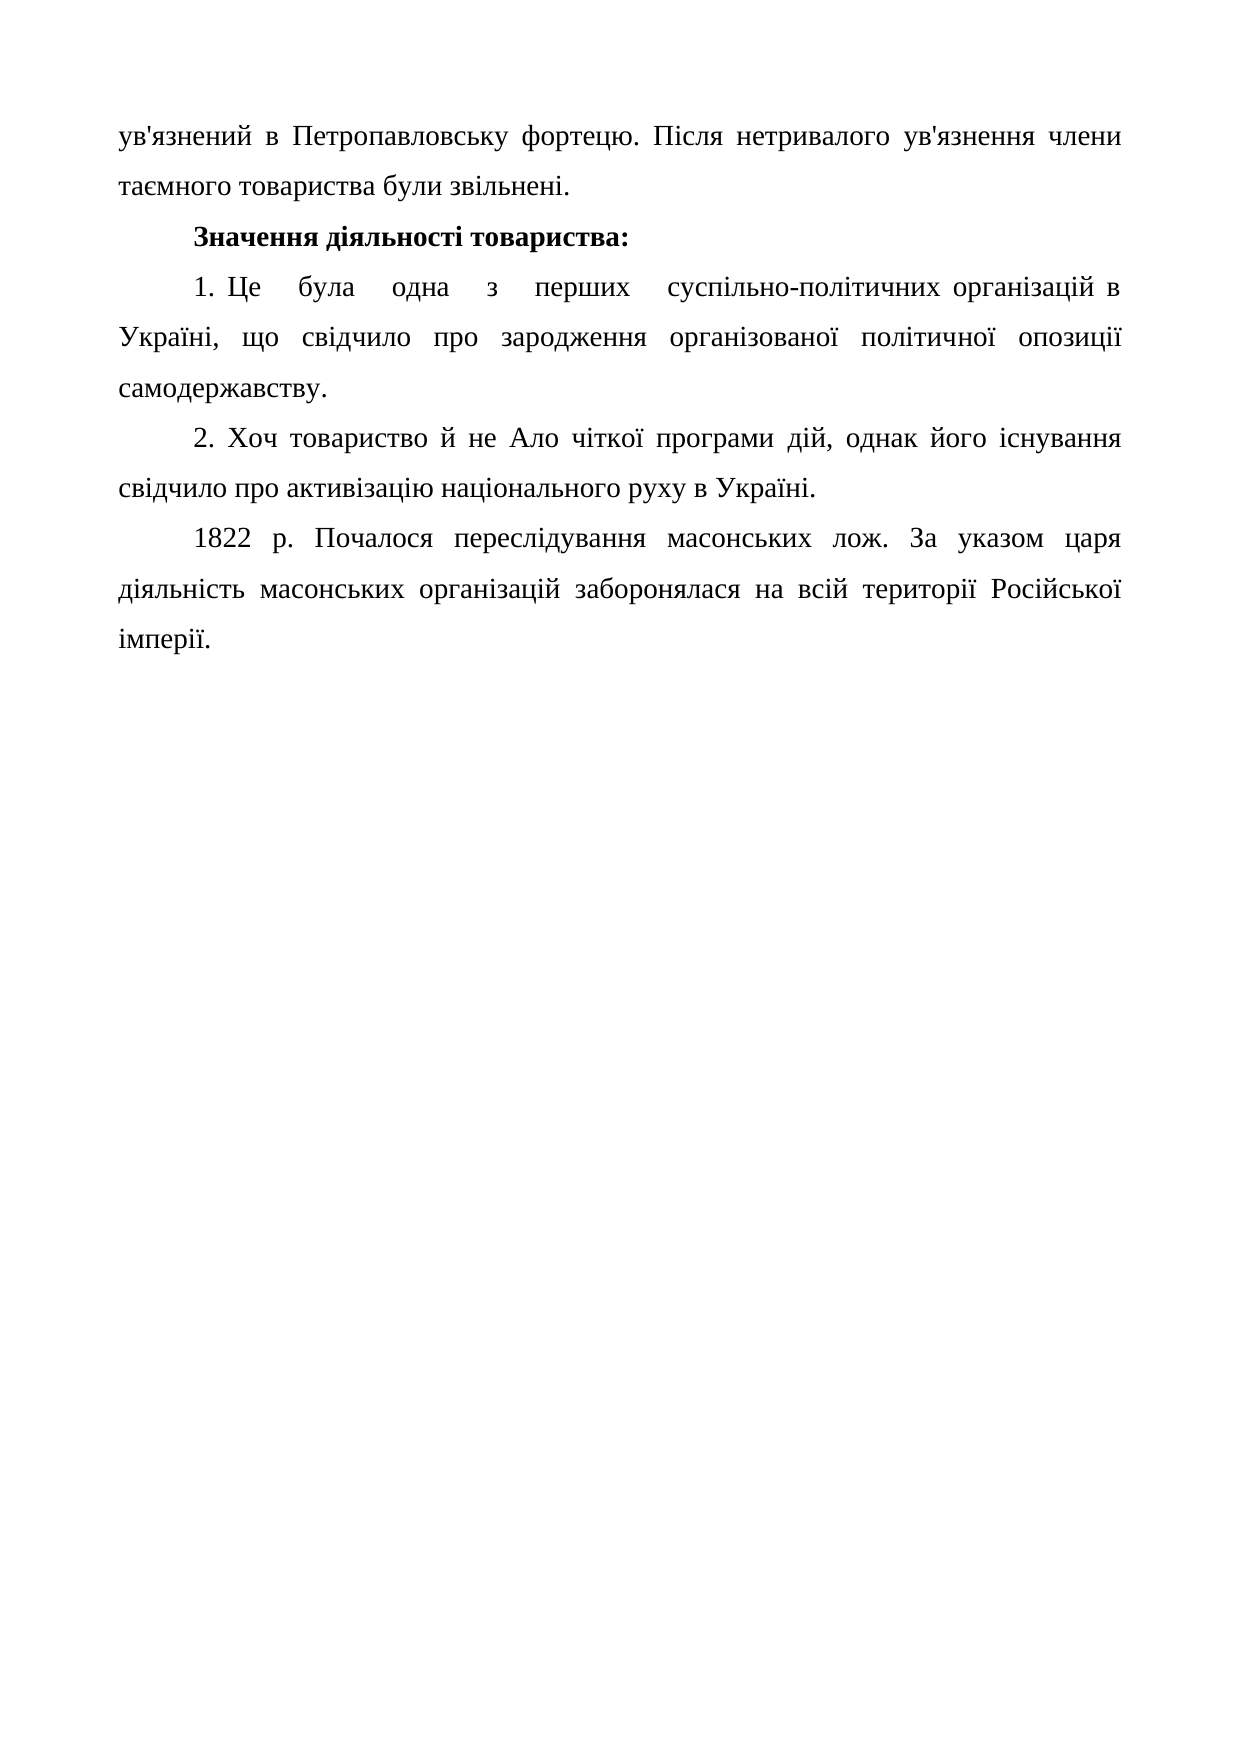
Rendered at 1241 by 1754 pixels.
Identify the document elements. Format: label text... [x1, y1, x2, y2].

text 2. Хоч товариство й не Ало чіткої програми дій, однак його існування свідчило про активізацію національного руху в Україні. [118, 420, 1122, 504]
text 1822 р. Почалося переслідування масонських лож. За указом царя діяльність масонських організацій заборонялася на всій території Російської імперії. [118, 521, 1122, 655]
text 1. Це була одна з перших суспільно-політичних організацій в Україні, що свідчило про зародження організованої політичної опозиції самодержавству. [118, 269, 1122, 403]
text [118, 118, 1122, 202]
text Значення діяльності товариства: [118, 219, 1122, 252]
